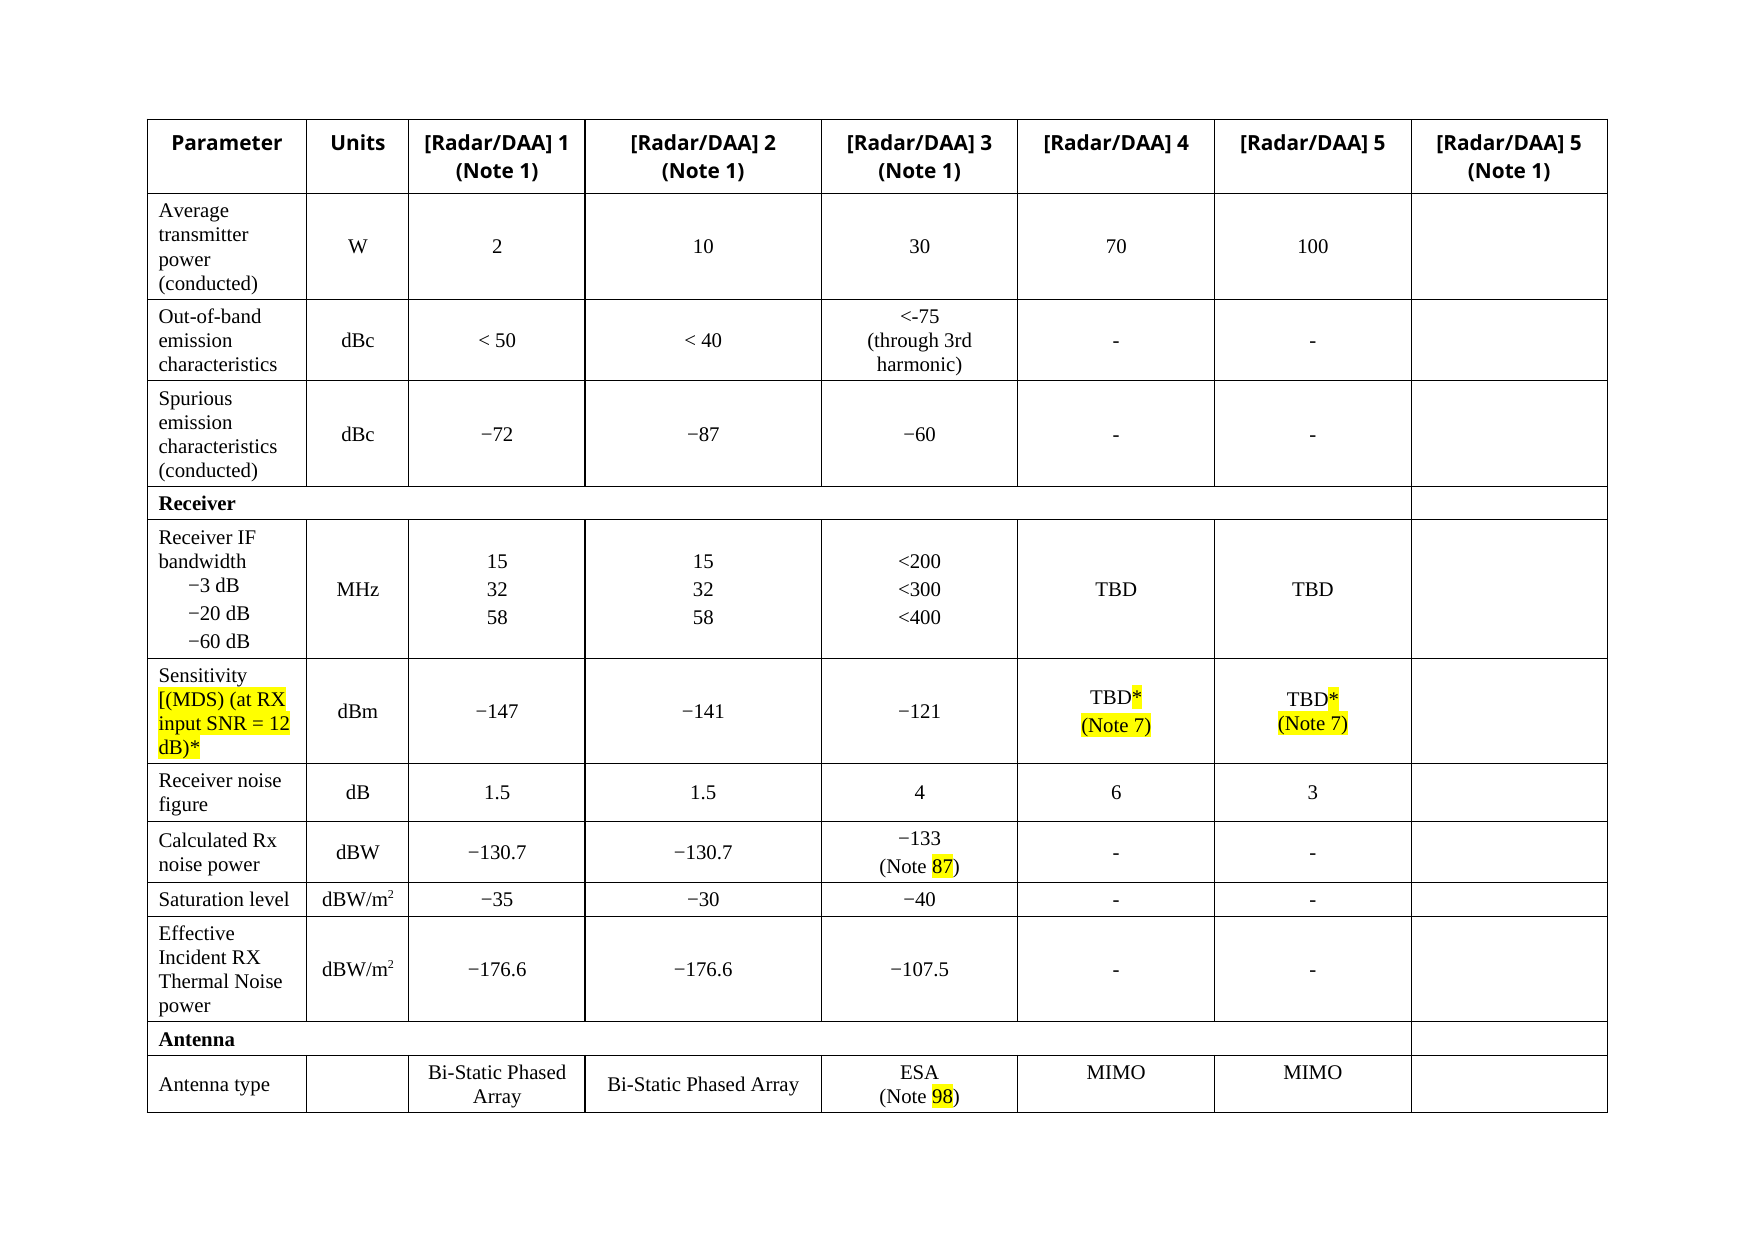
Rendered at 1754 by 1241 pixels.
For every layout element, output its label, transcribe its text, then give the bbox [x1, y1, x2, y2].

table_cell - [1215, 300, 1411, 380]
table_cell [1412, 917, 1607, 1021]
table_cell 2 [409, 194, 584, 299]
table_cell Calculated Rx noise power [148, 822, 306, 882]
table_cell −133 (Note ) [822, 822, 1017, 882]
table_cell 6 [1018, 764, 1214, 821]
table_cell W [307, 194, 408, 299]
table_cell dBm [307, 659, 408, 763]
table_cell [1412, 822, 1607, 882]
table_cell Antenna [148, 1022, 1411, 1055]
table_cell TBD [1018, 520, 1214, 657]
table_cell [1412, 764, 1607, 821]
table_cell Spurious emission characteristics (conducted) [148, 381, 306, 486]
table_header [Radar/DAA] 4 [1018, 120, 1214, 193]
table_cell MIMO [1215, 1056, 1411, 1112]
table_cell −40 [822, 883, 1017, 916]
table_cell 1.5 [409, 764, 584, 821]
table_cell TBD [1215, 659, 1411, 763]
table_cell - [1018, 917, 1214, 1021]
table_cell −60 [822, 381, 1017, 486]
table_cell 3 [1215, 764, 1411, 821]
table_cell - [1018, 300, 1214, 380]
table_cell Average transmitter power (conducted) [148, 194, 306, 299]
table_header [Radar/DAA] 5 [1215, 120, 1411, 193]
table_cell −176.6 [409, 917, 584, 1021]
table_cell [1412, 659, 1607, 763]
table_cell 100 [1215, 194, 1411, 299]
table_cell −107.5 [822, 917, 1017, 1021]
table_cell [1412, 1056, 1607, 1112]
table_cell TBD [1215, 520, 1411, 657]
table_cell Bi-Static Phased Array [586, 1056, 821, 1112]
table_cell −176.6 [586, 917, 821, 1021]
table_cell 30 [822, 194, 1017, 299]
table_cell 15 32 58 [409, 520, 584, 657]
table_cell Bi-Static Phased Array [409, 1056, 584, 1112]
table_header Parameter [148, 120, 306, 193]
table_cell [1412, 487, 1607, 519]
table_cell TBD [1018, 659, 1214, 763]
table_cell 10 [586, 194, 821, 299]
table_cell −130.7 [409, 822, 584, 882]
table_cell dBW [307, 822, 408, 882]
table_cell [1412, 194, 1607, 299]
table_cell [1412, 1022, 1607, 1055]
table_header [1412, 120, 1607, 193]
table_header Radar/DAA 1 (Note 1) [409, 120, 584, 193]
table_cell −130.7 [586, 822, 821, 882]
table_cell Receiver noise figure [148, 764, 306, 821]
table_cell 4 [822, 764, 1017, 821]
table_cell [1412, 381, 1607, 486]
table_header Units [307, 120, 408, 193]
table_cell - [1215, 917, 1411, 1021]
table_cell −141 [586, 659, 821, 763]
table_cell −35 [409, 883, 584, 916]
table_cell <-75 (through 3rd harmonic) [822, 300, 1017, 380]
table_cell [1412, 883, 1607, 916]
table_cell - [1018, 883, 1214, 916]
table_cell 1.5 [586, 764, 821, 821]
table_cell −72 [409, 381, 584, 486]
table_cell [1412, 300, 1607, 380]
table_cell - [1215, 381, 1411, 486]
table_cell < 40 [586, 300, 821, 380]
table_cell dBW/m2 [307, 917, 408, 1021]
table_cell - [1215, 822, 1411, 882]
table_cell Out-of-band emission characteristics [148, 300, 306, 380]
table_cell Sensitivity [148, 659, 306, 763]
table_cell dBc [307, 300, 408, 380]
table_cell Saturation level [148, 883, 306, 916]
table_cell 15 32 58 [586, 520, 821, 657]
table_cell Effective Incident RX Thermal Noise power [148, 917, 306, 1021]
table_cell <200 <300 <400 [822, 520, 1017, 657]
table_cell - [1018, 381, 1214, 486]
table_cell dBc [307, 381, 408, 486]
table_cell −87 [586, 381, 821, 486]
table_cell - [1018, 822, 1214, 882]
table_cell −121 [822, 659, 1017, 763]
table_cell MHz [307, 520, 408, 657]
table_cell dBW/m2 [307, 883, 408, 916]
table_cell dB [307, 764, 408, 821]
table_cell [1412, 520, 1607, 657]
table_cell Antenna type [148, 1056, 306, 1112]
table_header Radar/DAA 2 (Note 1) [586, 120, 821, 193]
table_header Radar/DAA 3 (Note 1) [822, 120, 1017, 193]
table_cell - [1215, 883, 1411, 916]
table_cell [307, 1056, 408, 1112]
table_cell −30 [586, 883, 821, 916]
table_cell Receiver [148, 487, 1411, 519]
table_cell 70 [1018, 194, 1214, 299]
table_cell −147 [409, 659, 584, 763]
table_cell Receiver IF bandwidth −3 dB −20 dB −60 dB [148, 520, 306, 657]
table_cell MIMO [1018, 1056, 1214, 1112]
table_cell ESA (Note ) [822, 1056, 1017, 1112]
table_cell < 50 [409, 300, 584, 380]
